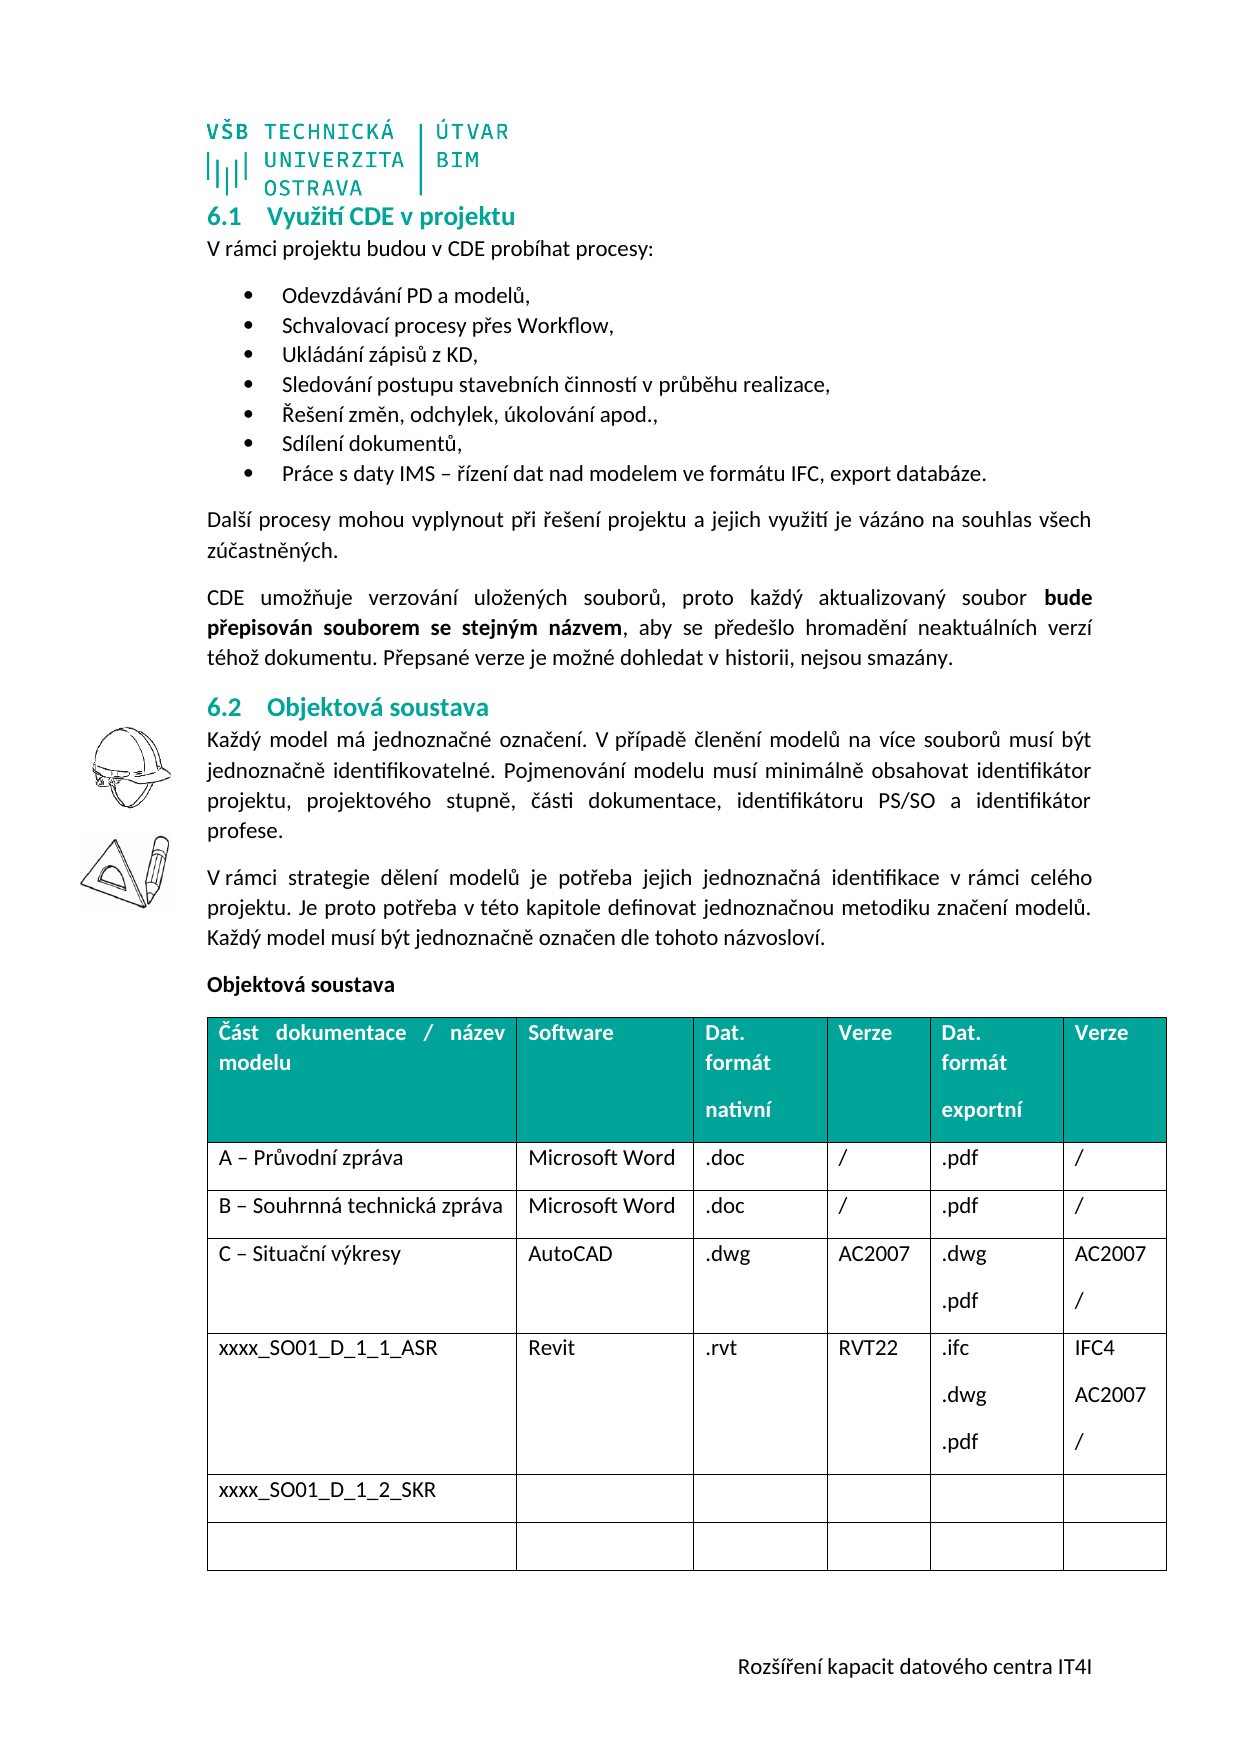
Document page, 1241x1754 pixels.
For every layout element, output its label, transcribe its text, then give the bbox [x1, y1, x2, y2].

table_cell C – Situační výkresy [208, 1239, 516, 1332]
table_cell AutoCAD [517, 1239, 693, 1332]
table_cell [828, 1475, 930, 1522]
text Objektová soustava [207, 970, 1092, 998]
table_cell [1064, 1475, 1166, 1522]
list Odevzdávání PD a modelů, [244, 281, 1092, 309]
subtitle Objektová soustava [207, 690, 1092, 723]
table_cell [694, 1523, 827, 1570]
text Další procesy mohou vyplynout při řešení projektu a jejich využití je vázáno na souhlas všech zúčastněných. [207, 506, 1092, 564]
table_header Verze [828, 1018, 930, 1142]
picture [89, 725, 173, 811]
table_header Software [517, 1018, 693, 1142]
table_cell .pdf [931, 1191, 1063, 1238]
table_cell [208, 1523, 516, 1570]
text CDE umožňuje verzování uložených souborů, proto každý aktualizovaný soubor bude přepisován souborem se stejným názvem, aby se předešlo hromadění neaktuálních verzí téhož dokumentu. Přepsané verze je možné dohledat v historii, nejsou smazány. [207, 583, 1092, 671]
table_cell [517, 1475, 693, 1522]
subtitle Využití CDE v projektu [207, 148, 1092, 232]
table_header Dat. formát exportní [931, 1018, 1063, 1142]
list Sledování postupu stavebních činností v průběhu realizace, [244, 370, 1092, 398]
table_cell RVT22 [828, 1334, 930, 1474]
table_cell [931, 1523, 1063, 1570]
table_cell .dwg [694, 1239, 827, 1332]
table_cell AC2007 / [1064, 1239, 1166, 1332]
table_cell .doc [694, 1143, 827, 1190]
table_cell .pdf [931, 1143, 1063, 1190]
picture [78, 833, 171, 914]
table_cell .rvt [694, 1334, 827, 1474]
table_cell .ifc .dwg .pdf [931, 1334, 1063, 1474]
text V rámci projektu budou v CDE probíhat procesy: [207, 234, 1092, 262]
table_header Část dokumentace / název modelu [208, 1018, 516, 1142]
table_cell .dwg .pdf [931, 1239, 1063, 1332]
table_cell .doc [694, 1191, 827, 1238]
table_cell [517, 1523, 693, 1570]
text V rámci strategie dělení modelů je potřeba jejich jednoznačná identifikace v rámci celého projektu. Je proto potřeba v této kapitole definovat jednoznačnou metodiku značení modelů. Každý model musí být jednoznačně označen dle tohoto názvosloví. [207, 863, 1092, 952]
table_cell / [828, 1143, 930, 1190]
table_cell A – Průvodní zpráva [208, 1143, 516, 1190]
table_header Verze [1064, 1018, 1166, 1142]
table_cell [1064, 1523, 1166, 1570]
table_cell AC2007 [828, 1239, 930, 1332]
table_cell B – Souhrnná technická zpráva [208, 1191, 516, 1238]
list Schvalovací procesy přes Workflow, [244, 311, 1092, 339]
table_cell Revit [517, 1334, 693, 1474]
table_cell Microsoft Word [517, 1143, 693, 1190]
table_cell [694, 1475, 827, 1522]
picture [206, 118, 508, 196]
text Každý model má jednoznačné označení. V případě členění modelů na více souborů musí být jednoznačně identifikovatelné. Pojmenování modelu musí minimálně obsahovat identifikátor projektu, projektového stupně, části dokumentace, identifikátoru PS/SO a identifikátor profese. [207, 726, 1092, 844]
table_cell / [828, 1191, 930, 1238]
list Řešení změn, odchylek, úkolování apod., [244, 400, 1092, 428]
table_cell / [1064, 1143, 1166, 1190]
table_cell / [1064, 1191, 1166, 1238]
list Práce s daty IMS – řízení dat nad modelem ve formátu IFC, export databáze. [244, 459, 1092, 487]
table_cell xxxx_SO01_D_1_2_SKR [208, 1475, 516, 1522]
table_cell xxxx_SO01_D_1_1_ASR [208, 1334, 516, 1474]
list Ukládání zápisů z KD, [244, 341, 1092, 368]
table_cell Microsoft Word [517, 1191, 693, 1238]
table_cell [931, 1475, 1063, 1522]
table_header Dat. formát nativní [694, 1018, 827, 1142]
list Sdílení dokumentů, [244, 429, 1092, 458]
table_cell [828, 1523, 930, 1570]
table_cell IFC4 AC2007 / [1064, 1334, 1166, 1474]
